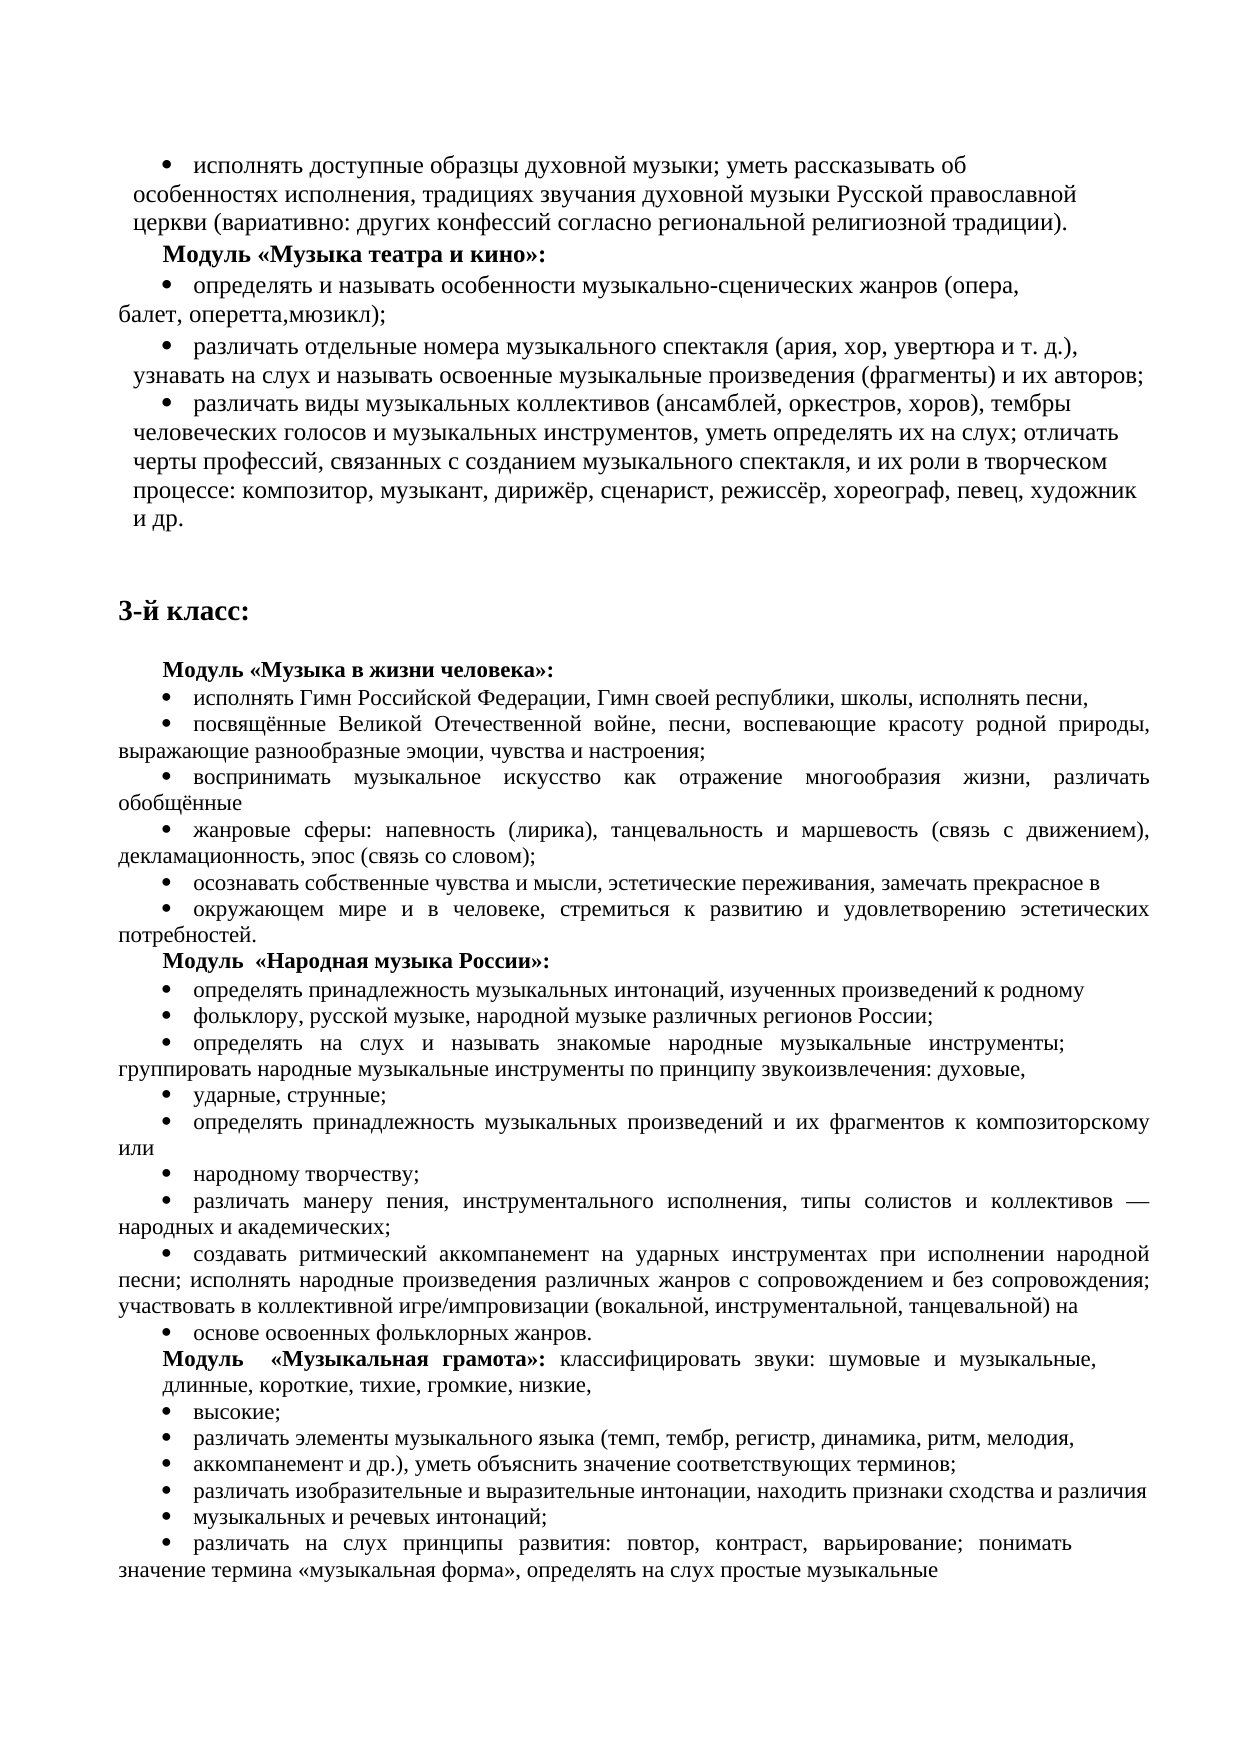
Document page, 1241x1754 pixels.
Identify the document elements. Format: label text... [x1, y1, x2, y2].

list окружающем мире и в человеке, стремиться к развитию и удовлетворению эстетических потребностей. [118, 1246, 1151, 1299]
list Модуль «Народная музыка России»: [162, 1299, 1152, 1326]
list воспринимать музыкальное искусство как отражение многообразия жизни, различать обобщённые [118, 1115, 1151, 1167]
list ударные, струнные; [118, 1433, 1151, 1459]
list исполнять доступные образцы духовной музыки; уметь рассказывать об особенностях исполнения, традициях звучания духовной музыки Русской православной церкви (вариативно: других конфессий согласно региональной религиозной традиции). [133, 502, 1107, 588]
text 3-й класс: [118, 944, 1152, 978]
list определять характер, настроение музыкальных произведений духовной музыки, характеризовать её жизненное предназначение; [133, 444, 1151, 502]
list вызванные музыкальным звучанием, уметь кратко описать свои впечатления от музыкального восприятия; [133, 236, 1151, 294]
list характеризовать выразительные средства, использованные композитором для создания [133, 294, 1151, 322]
list определять на слух и называть знакомые народные музыкальные инструменты; группировать народные музыкальные инструменты по принципу звукоизвлечения: духовые, [118, 1380, 1066, 1433]
list определять принадлежность музыкальных интонаций, изученных произведений к родному [118, 1328, 1151, 1354]
text Модуль «Музыка театра и кино»: [162, 591, 1073, 619]
list различать виды музыкальных коллективов (ансамблей, оркестров, хоров), тембры человеческих голосов и музыкальных инструментов, уметь определять их на слух; отличать черты профессий, связанных с созданием музыкального спектакля, и их роли в творческом процессе: композитор, музыкант, дирижёр, сценарист, режиссёр, хореограф, певец, художник и др. [133, 740, 1151, 884]
list исполнять (в том числе фрагментарно, отдельными темами) сочинения композиторов-классиков; воспринимать музыку в соответствии с её настроением, характером, осознавать эмоции и чувства, [133, 150, 1151, 236]
list жанровые сферы: напевность (лирика), танцевальность и маршевость (связь с движением), декламационность, эпос (связь со словом); [118, 1167, 1151, 1220]
list народному творчеству; [118, 1512, 1151, 1538]
list фольклору, русской музыке, народной музыке различных регионов России; [118, 1354, 1151, 1380]
list посвящённые Великой Отечественной войне, песни, воспевающие красоту родной природы, выражающие разнообразные эмоции, чувства и настроения; [118, 1062, 1151, 1115]
text Модуль «Духовная музыка»: [162, 412, 1152, 440]
list определять и называть особенности музыкально-сценических жанров (опера, балет, оперетта,мюзикл); [118, 622, 1073, 680]
list определять принадлежность музыкальных произведений и их фрагментов к композиторскому или [118, 1459, 1151, 1512]
list различать отдельные номера музыкального спектакля (ария, хор, увертюра и т. д.), узнавать на слух и называть освоенные музыкальные произведения (фрагменты) и их авторов; [133, 682, 1151, 740]
list музыкального образа; соотносить музыкальные произведения с произведениями живописи, литературы на основе сходства настроения, характера, комплекса выразительных средств. [133, 322, 1151, 409]
list осознавать собственные чувства и мысли, эстетические переживания, замечать прекрасное в [118, 1220, 1151, 1246]
list исполнять Гимн Российской Федерации, Гимн своей республики, школы, исполнять песни, [118, 1036, 1151, 1062]
list различать манеру пения, инструментального исполнения, типы солистов и коллективов — народных и академических; [118, 1538, 1151, 1591]
list Модуль «Музыка в жизни человека»: [162, 1007, 1152, 1033]
